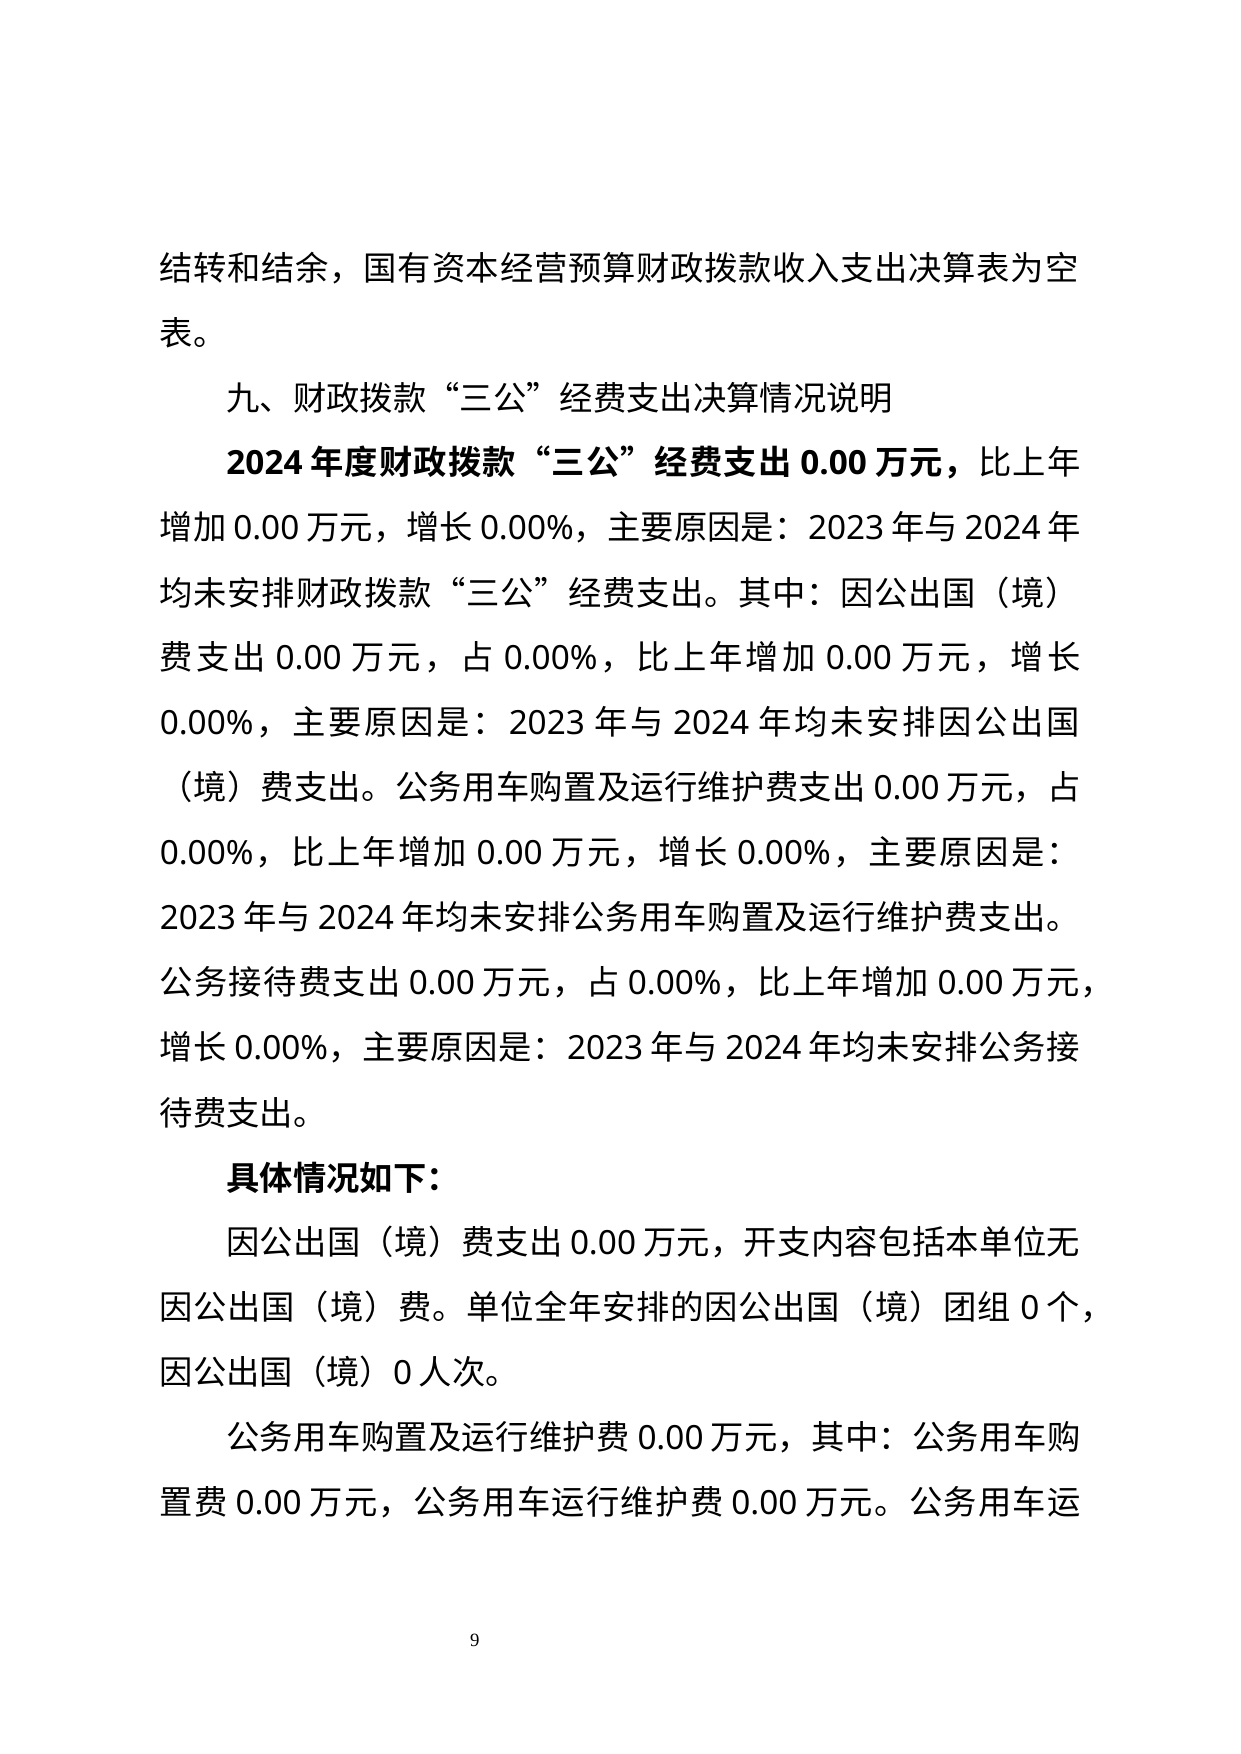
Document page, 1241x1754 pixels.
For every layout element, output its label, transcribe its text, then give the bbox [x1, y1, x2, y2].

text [159, 233, 1081, 363]
text 具体情况如下： [159, 1143, 1081, 1208]
text 九、财政拨款“三公”经费支出决算情况说明 [159, 363, 1081, 428]
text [159, 1403, 1081, 1533]
text 因公出国（境）费支出0.00万元，开支内容包括本单位无因公出国（境）费。单位全年安排的因公出国（境）团组0个，因公出国（境）0人次。 [159, 1208, 1081, 1403]
text 2024年度财政拨款“三公”经费支出0.00万元，比上年增加0.00万元，增长0.00%，主要原因是：2023年与2024年均未安排财政拨款“三公”经费支出。其中：因公出国（境）费支出0.00万元，占0.00%，比上年增加0.00万元，增长0.00%，主要原因是：2023年与2024年均未安排因公出国（境）费支出。公务用车购置及运行维护费支出0.00万元，占0.00%，比上年增加0.00万元，增长0.00%，主要原因是：2023年与2024年均未安排公务用车购置及运行维护费支出。公务接待费支出0.00万元，占0.00%，比上年增加0.00万元，增长0.00%，主要原因是：2023年与2024年均未安排公务接待费支出。 [159, 428, 1081, 1143]
